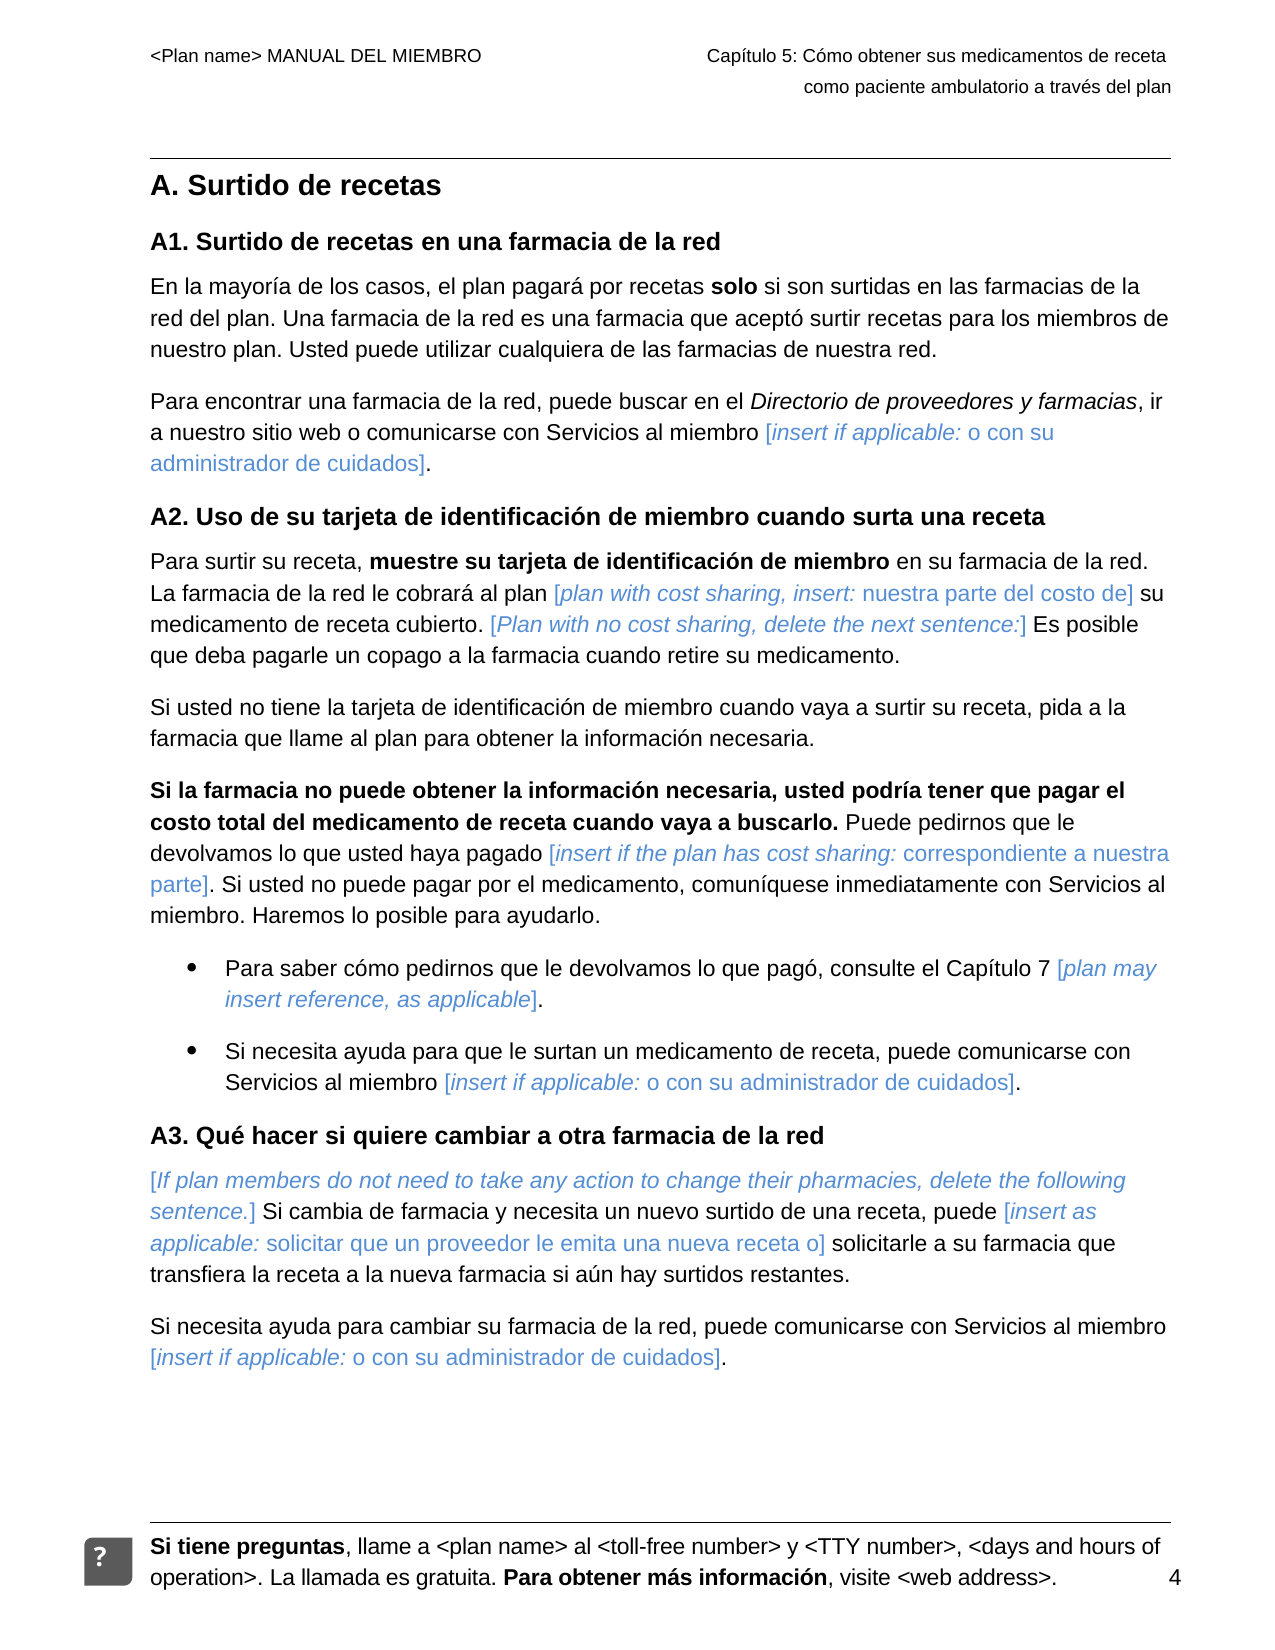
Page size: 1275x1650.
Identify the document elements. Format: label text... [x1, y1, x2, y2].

text En la mayoría de los casos, el plan pagará por recetas solo si son surtidas en las farmacias de la red del plan. Una farmacia de la red es una farmacia que aceptó surtir recetas para los miembros de nuestro plan. Usted puede utilizar cualquiera de las farmacias de nuestra red. [150, 270, 1171, 363]
text Si la farmacia no puede obtener la información necesaria, usted podría tener que pagar el costo total del medicamento de receta cuando vaya a buscarlo. Puede pedirnos que le devolvamos lo que usted haya pagado [insert if the plan has cost sharing: correspondiente a nuestra parte]. Si usted no puede pagar por el medicamento, comuníquese inmediatamente con Servicios al miembro. Haremos lo posible para ayudarlo. [150, 774, 1171, 930]
text Si necesita ayuda para cambiar su farmacia de la red, puede comunicarse con Servicios al miembro [insert if applicable: o con su administrador de cuidados]. [150, 1309, 1171, 1372]
text Para saber cómo pedirnos que le devolvamos lo que pagó, consulte el Capítulo 7 [plan may insert reference, as applicable]. [187, 951, 1171, 1013]
subtitle A1. Surtido de recetas en una farmacia de la red [150, 224, 1096, 257]
text Si necesita ayuda para que le surtan un medicamento de receta, puede comunicarse con Servicios al miembro [insert if applicable: o con su administrador de cuidados]. [187, 1034, 1171, 1097]
text Para encontrar una farmacia de la red, puede buscar en el Directorio de proveedores y farmacias, ir a nuestro sitio web o comunicarse con Servicios al miembro [insert if applicable: o con su administrador de cuidados]. [150, 384, 1171, 478]
subtitle A3. Qué hacer si quiere cambiar a otra farmacia de la red [150, 1118, 1096, 1151]
subtitle Surtido de recetas [150, 159, 1171, 203]
text Para surtir su receta, muestre su tarjeta de identificación de miembro en su farmacia de la red. La farmacia de la red le cobrará al plan [plan with cost sharing, insert: nuestra parte del costo de] su medicamento de receta cubierto. [Plan with no cost sharing, delete the next sentence:] Es posible que deba pagarle un copago a la farmacia cuando retire su medicamento. [150, 545, 1171, 670]
text Si usted no tiene la tarjeta de identificación de miembro cuando vaya a surtir su receta, pida a la farmacia que llame al plan para obtener la información necesaria. [150, 691, 1171, 753]
subtitle A2. Uso de su tarjeta de identificación de miembro cuando surta una receta [150, 499, 1096, 532]
text [If plan members do not need to take any action to change their pharmacies, delete the following sentence.] Si cambia de farmacia y necesita un nuevo surtido de una receta, puede [insert as applicable: solicitar que un proveedor le emita una nueva receta o] solicitarle a su farmacia que transfiera la receta a la nueva farmacia si aún hay surtidos restantes. [150, 1163, 1171, 1288]
